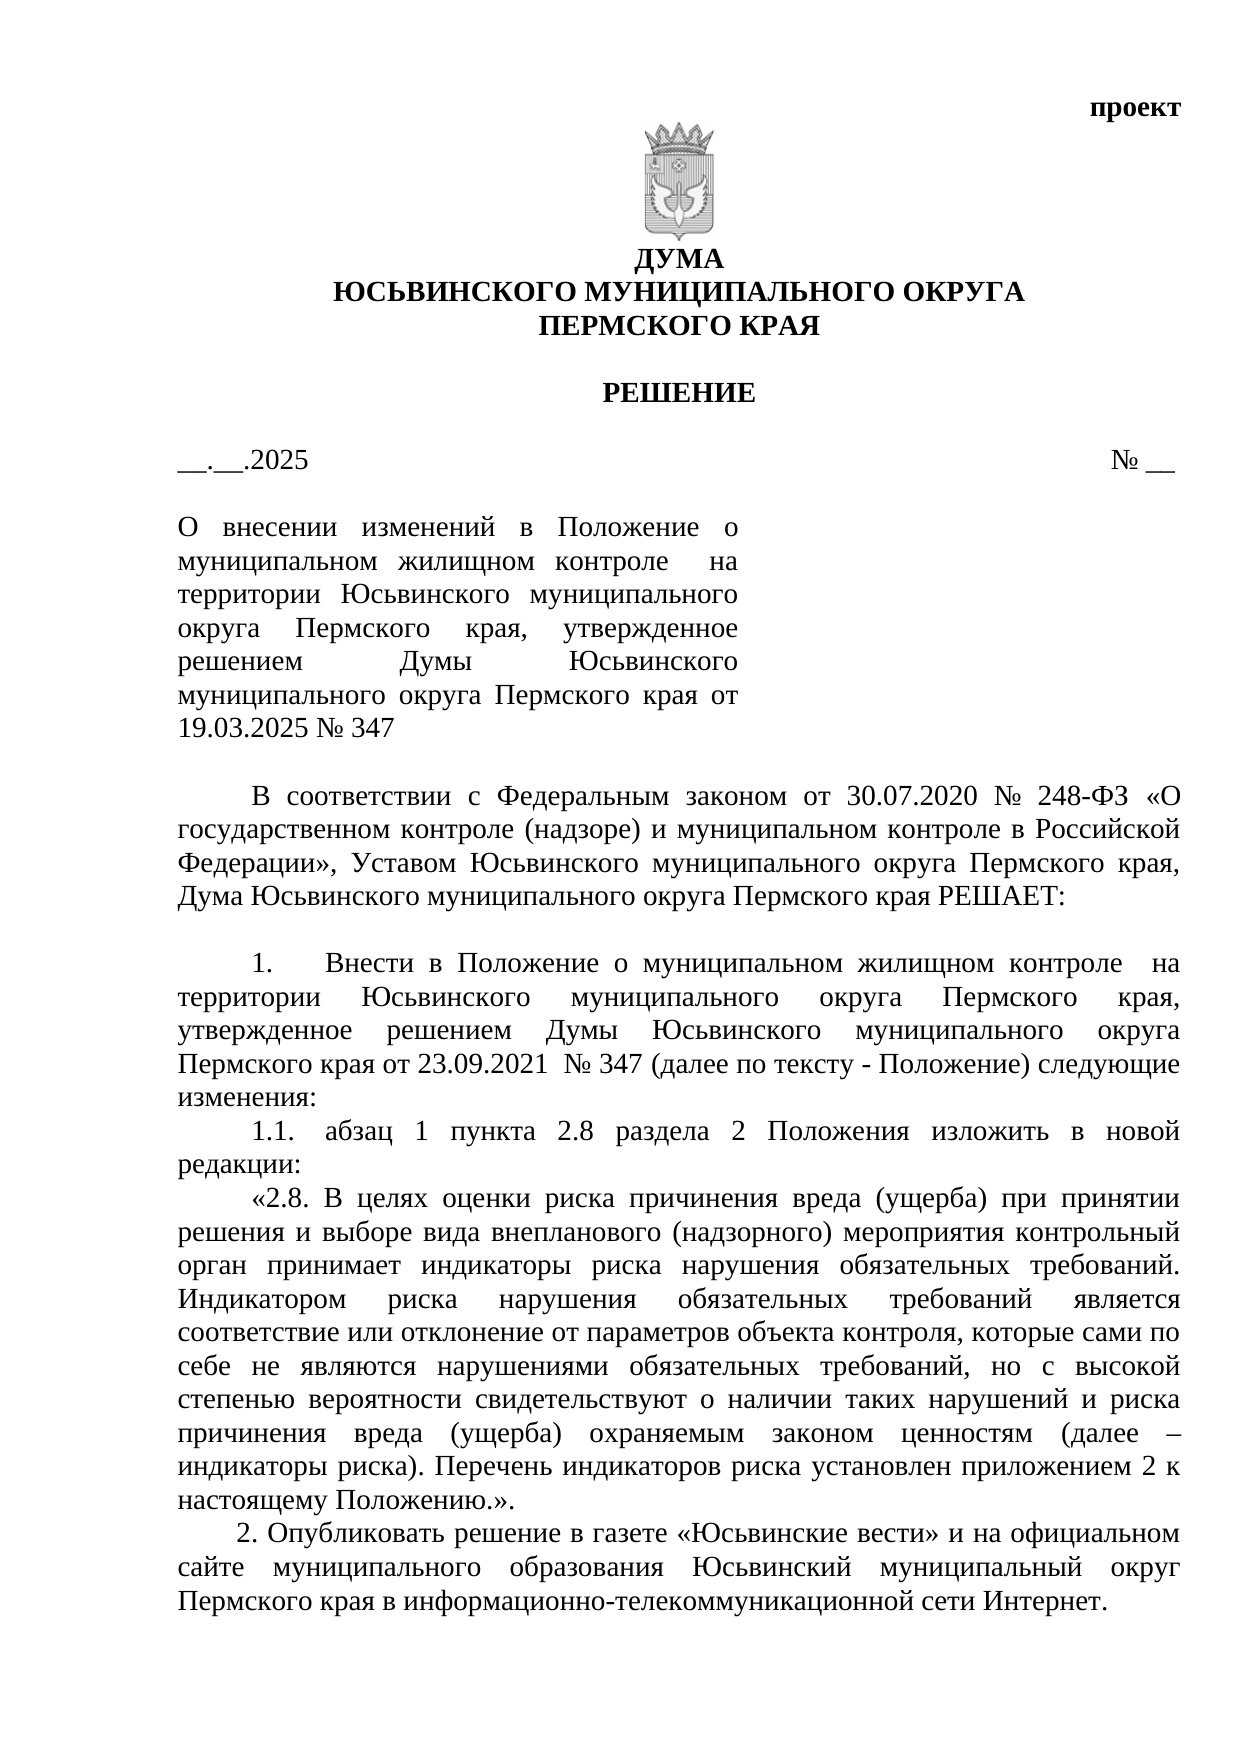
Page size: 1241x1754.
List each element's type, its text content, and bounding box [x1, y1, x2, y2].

text 2. Опубликовать решение в газете «Юсьвинские вести» и на официальном сайте муниципального образования Юсьвинский муниципальный округ Пермского края в информационно-телекоммуникационной сети Интернет. [177, 1516, 1181, 1616]
list В соответствии с Федеральным законом от 30.07.2020 № 248-ФЗ «О государственном контроле (надзоре) и муниципальном контроле в Российской Федерации», Уставом Юсьвинского муниципального округа Пермского края, Дума Юсьвинского муниципального округа Пермского края РЕШАЕТ: [177, 778, 1181, 912]
text «2.8. В целях оценки риска причинения вреда (ущерба) при принятии решения и выборе вида внепланового (надзорного) мероприятия контрольный орган принимает индикаторы риска нарушения обязательных требований. Индикатором риска нарушения обязательных требований является соответствие или отклонение от параметров объекта контроля, которые сами по себе не являются нарушениями обязательных требований, но с высокой степенью вероятности свидетельствуют о наличии таких нарушений и риска причинения вреда (ущерба) охраняемым законом ценностям (далее – индикаторы риска). Перечень индикаторов риска установлен приложением 2 к настоящему Положению.». [177, 1180, 1181, 1516]
list абзац 1 пункта 2.8 раздела 2 Положения изложить в новой редакции: [177, 1113, 1181, 1180]
text __.__.2025 № __ [177, 442, 1181, 476]
text проект [177, 89, 1181, 122]
list Внести в Положение о муниципальном жилищном контроле на территории Юсьвинского муниципального округа Пермского края, утвержденное решением Думы Юсьвинского муниципального округа Пермского края от 23.09.2021 № 347 (далее по тексту - Положение) следующие изменения: [177, 945, 1181, 1113]
picture [644, 122, 714, 241]
text О внесении изменений в Положение о муниципальном жилищном контроле на территории Юсьвинского муниципального округа Пермского края, утвержденное решением Думы Юсьвинского муниципального округа Пермского края от 19.03.2025 № 347 [177, 509, 738, 744]
text ДУМА [177, 241, 1181, 274]
text ЮСЬВИНСКОГО МУНИЦИПАЛЬНОГО ОКРУГА [177, 274, 1181, 308]
text ПЕРМСКОГО КРАЯ [177, 308, 1181, 342]
text РЕШЕНИЕ [177, 375, 1181, 409]
